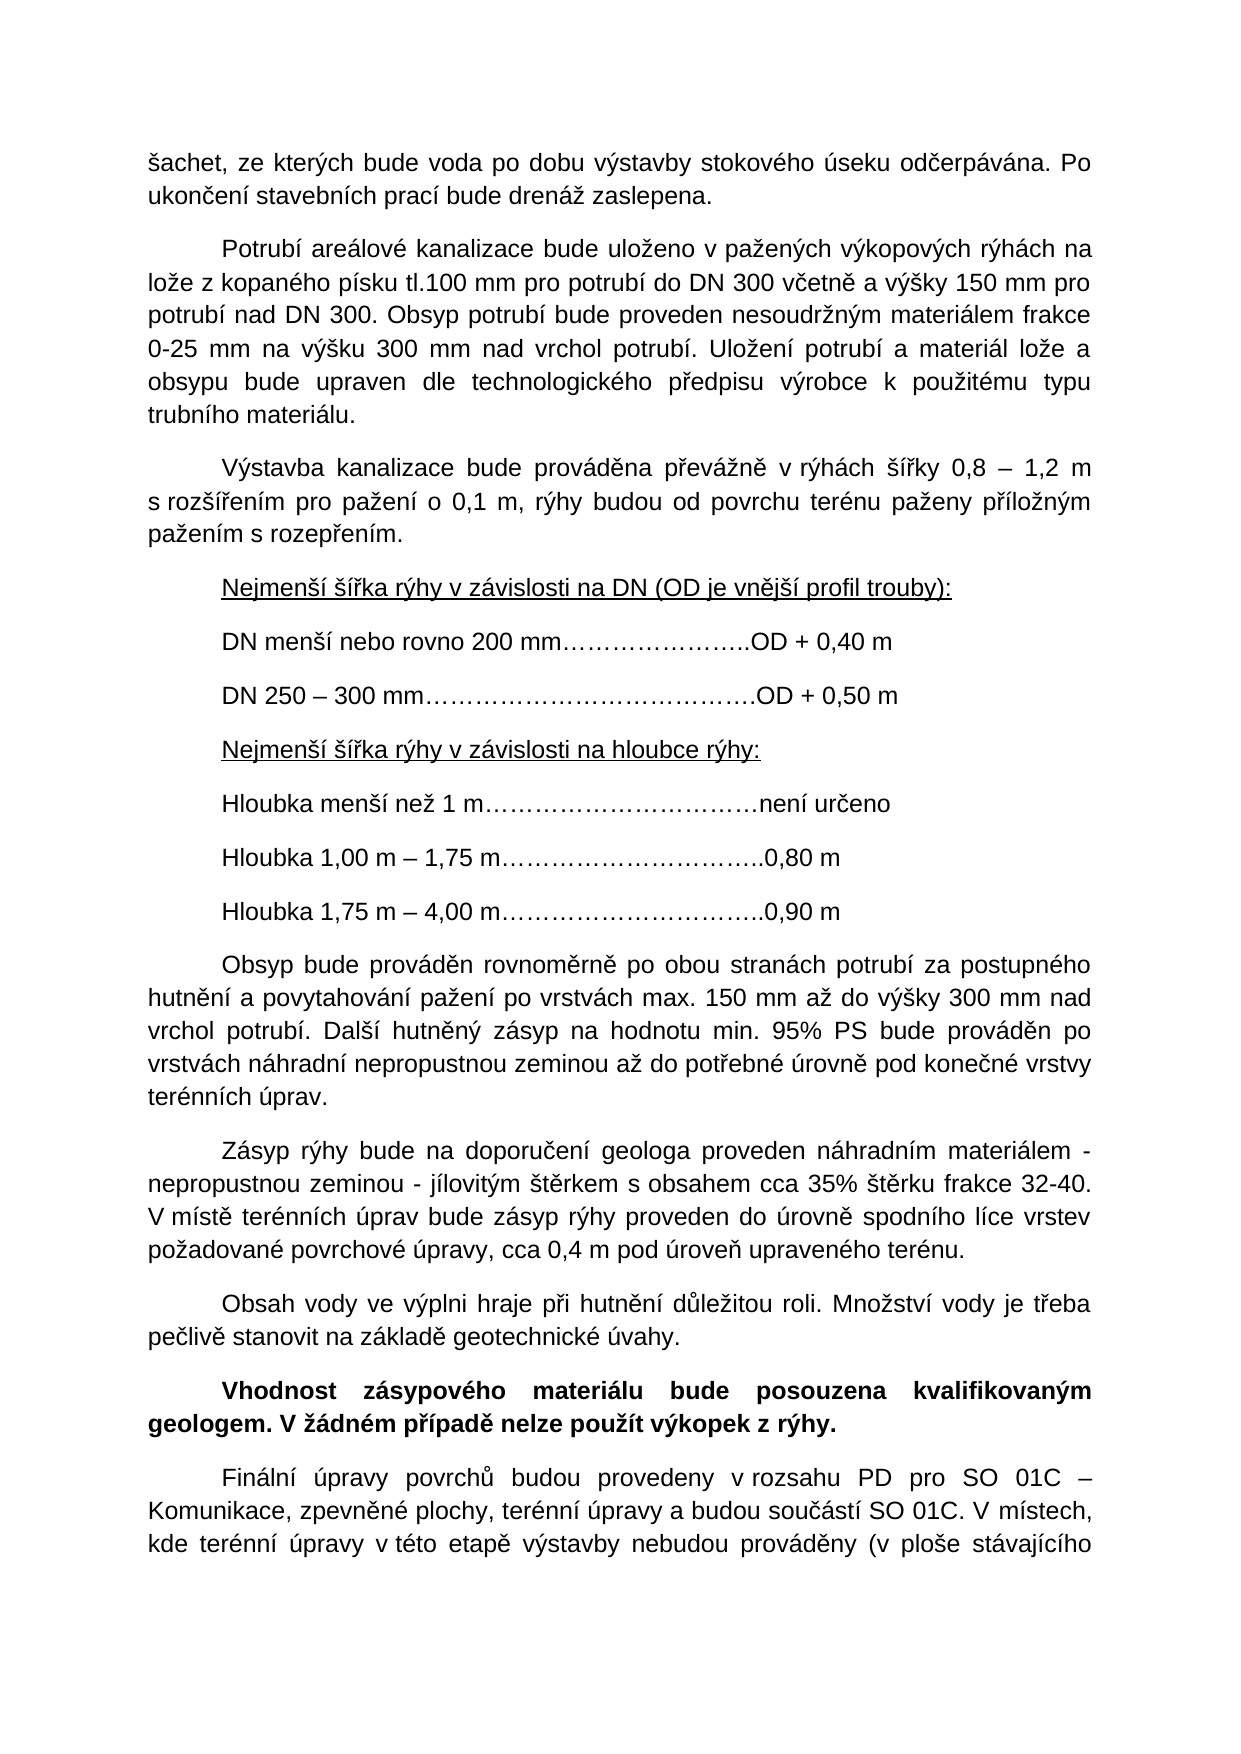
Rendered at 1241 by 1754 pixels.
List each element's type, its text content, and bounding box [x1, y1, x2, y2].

text Vhodnost zásypového materiálu bude posouzena kvalifikovaným geologem. V žádném případě nelze použít výkopek z rýhy. [148, 1376, 1093, 1438]
text Obsyp bude prováděn rovnoměrně po obou stranách potrubí za postupného hutnění a povytahování pažení po vrstvách max. 150 mm až do výšky 300 mm nad vrchol potrubí. Další hutněný zásyp na hodnotu min. 95% PS bude prováděn po vrstvách náhradní nepropustnou zeminou až do potřebné úrovně pod konečné vrstvy terénních úprav. [148, 950, 1093, 1111]
text DN menší nebo rovno 200 mm…………………..OD + 0,40 m [148, 627, 1093, 656]
text Hloubka 1,00 m – 1,75 m…………………………..0,80 m [148, 843, 1093, 871]
text Hloubka 1,75 m – 4,00 m…………………………..0,90 m [148, 896, 1093, 925]
text Výstavba kanalizace bude prováděna převážně v rýhách šířky 0,8 – 1,2 m s rozšířením pro pažení o 0,1 m, rýhy budou od povrchu terénu paženy příložným pažením s rozepřením. [148, 453, 1093, 548]
text Hloubka menší než 1 m……………………………není určeno [148, 789, 1093, 817]
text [148, 148, 1093, 209]
text DN 250 – 300 mm………………………………….OD + 0,50 m [148, 681, 1093, 710]
text Zásyp rýhy bude na doporučení geologa proveden náhradním materiálem - nepropustnou zeminou - jílovitým štěrkem s obsahem cca 35% štěrku frakce 32-40. V místě terénních úprav bude zásyp rýhy proveden do úrovně spodního líce vrstev požadované povrchové úpravy, cca 0,4 m pod úroveň upraveného terénu. [148, 1136, 1093, 1264]
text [148, 1463, 1093, 1558]
text Nejmenší šířka rýhy v závislosti na hloubce rýhy: [148, 735, 1093, 764]
text Obsah vody ve výplni hraje při hutnění důležitou roli. Množství vody je třeba pečlivě stanovit na základě geotechnické úvahy. [148, 1289, 1093, 1351]
text Nejmenší šířka rýhy v závislosti na DN (OD je vnější profil trouby): [148, 573, 1093, 602]
text Potrubí areálové kanalizace bude uloženo v pažených výkopových rýhách na lože z kopaného písku tl.100 mm pro potrubí do DN 300 včetně a výšky 150 mm pro potrubí nad DN 300. Obsyp potrubí bude proveden nesoudržným materiálem frakce 0-25 mm na výšku 300 mm nad vrchol potrubí. Uložení potrubí a materiál lože a obsypu bude upraven dle technologického předpisu výrobce k použitému typu trubního materiálu. [148, 234, 1093, 428]
